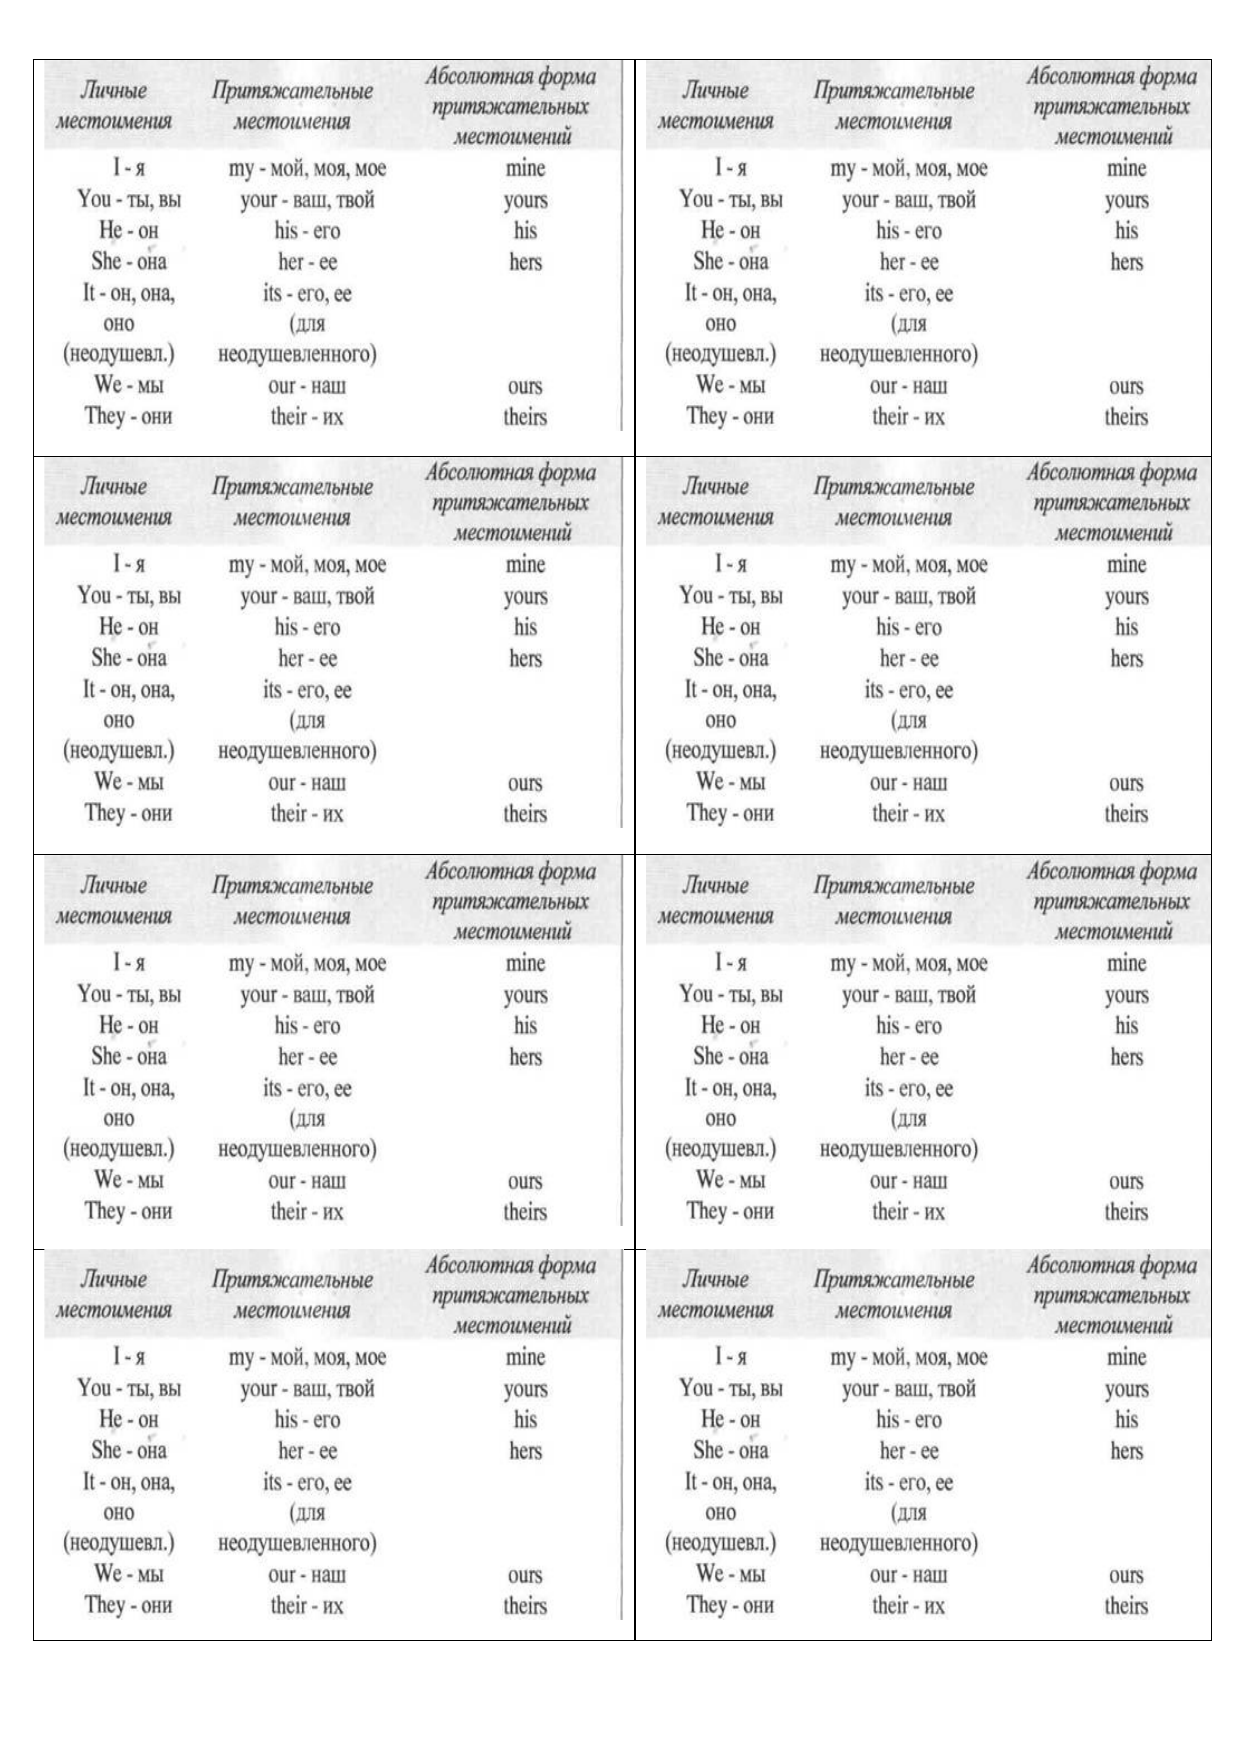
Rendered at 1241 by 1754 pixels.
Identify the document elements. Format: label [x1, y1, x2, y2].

table_cell [636, 855, 1211, 1249]
picture [646, 457, 1211, 828]
table_cell [34, 1250, 634, 1639]
table_header [636, 60, 1211, 456]
table_cell [34, 855, 634, 1249]
table_cell [34, 457, 634, 854]
table_cell [636, 1250, 1211, 1639]
picture [646, 855, 1211, 1226]
table_cell [636, 457, 1211, 854]
table_header [34, 60, 634, 456]
picture [44, 457, 624, 828]
picture [646, 1249, 1211, 1620]
picture [44, 1249, 624, 1620]
picture [44, 60, 624, 431]
picture [44, 855, 624, 1226]
picture [646, 60, 1211, 431]
